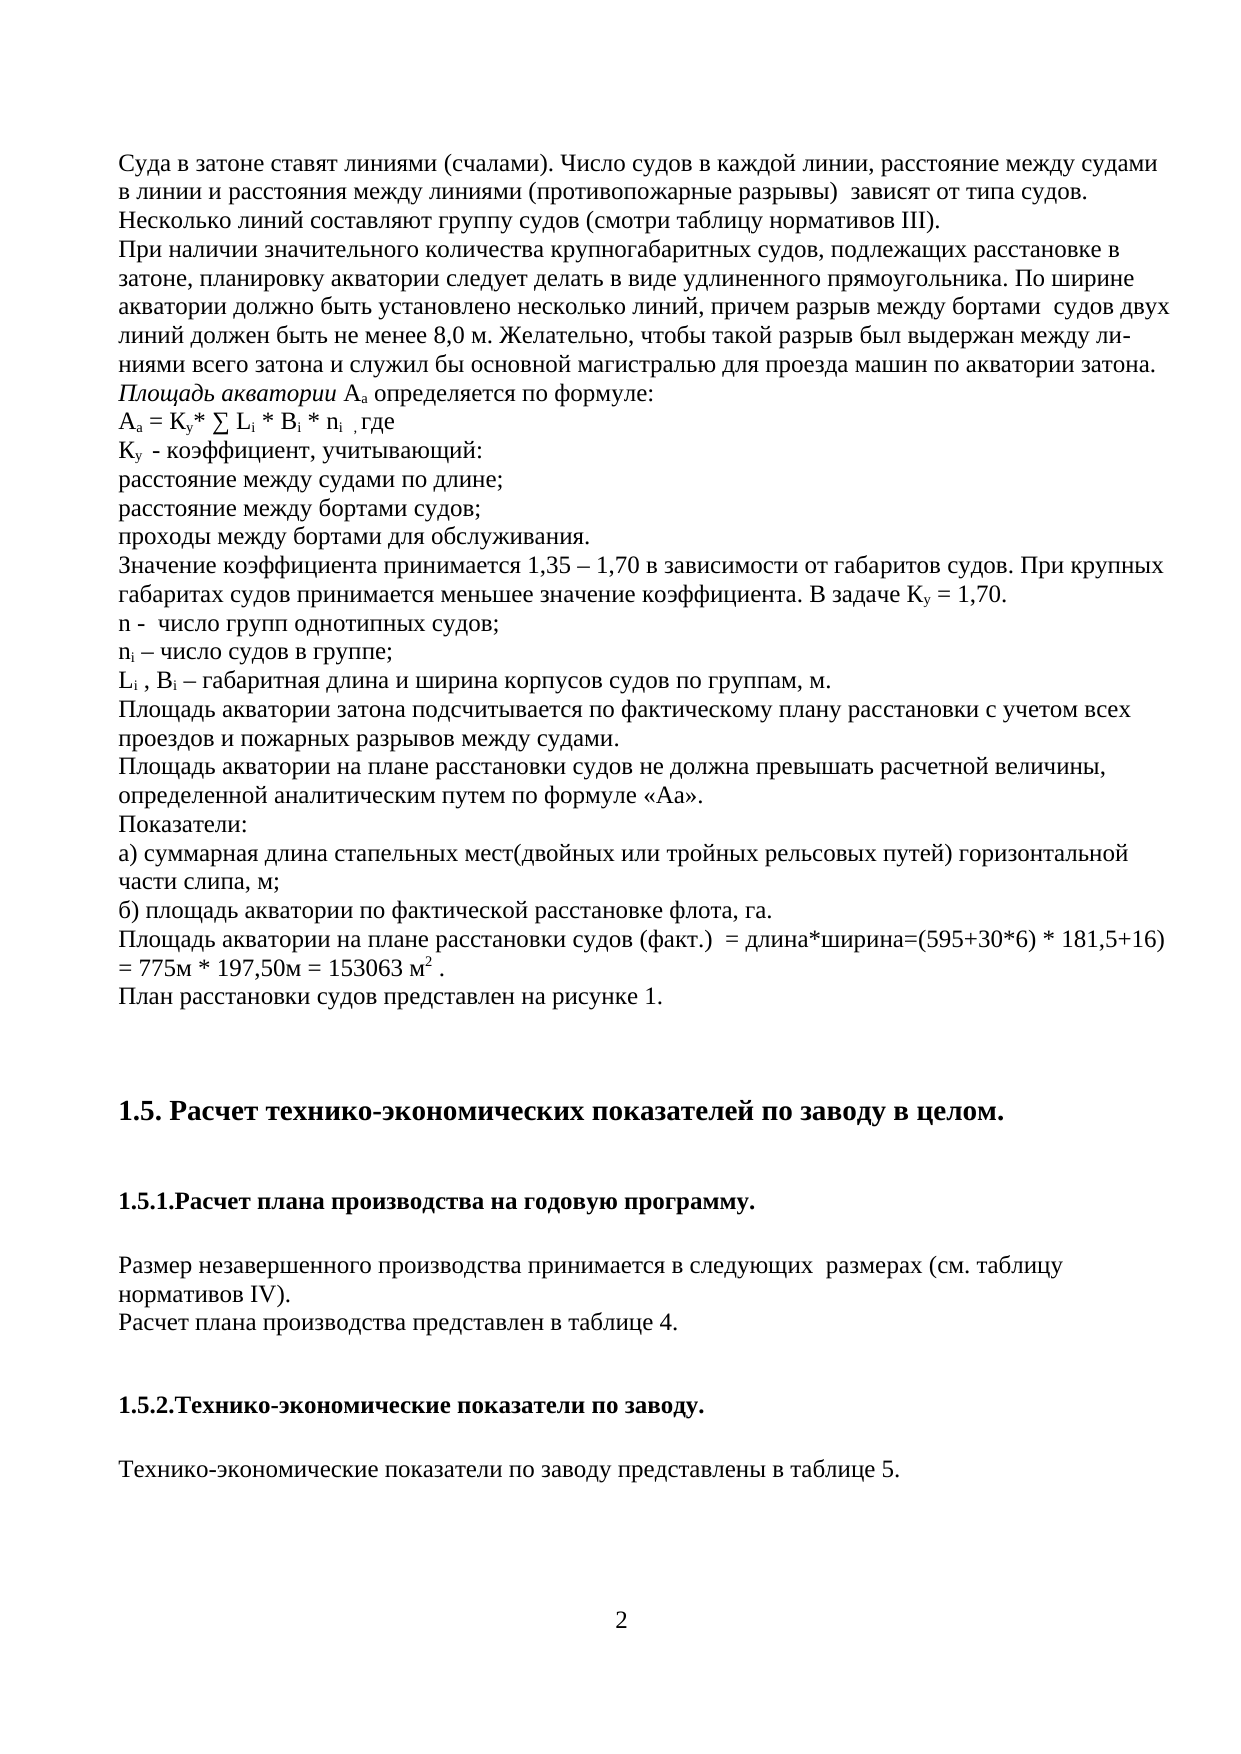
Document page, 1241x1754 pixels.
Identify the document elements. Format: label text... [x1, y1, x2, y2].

text Аа = Ку* ∑ Li * Bi * ni , где [118, 406, 1181, 435]
subtitle 1.5.1.Расчет плана производства на годовую программу. [118, 1186, 1181, 1215]
text расстояние между судами по длине; [118, 464, 1181, 493]
text б) площадь акватории по фактической расстановке флота, га. [118, 895, 1181, 924]
subtitle 1.5.2.Технико-экономические показатели по заводу. [118, 1390, 1181, 1419]
text Значение коэффициента принимается 1,35 – 1,70 в зависимости от габаритов судов. При крупных габаритах судов принимается меньшее значение коэффициента. В задаче Ку = 1,70. [118, 550, 1181, 608]
text Ку - коэффициент, учитывающий: [118, 435, 1181, 464]
text Расчет плана производства представлен в таблице 4. [118, 1307, 1181, 1336]
text n - число групп однотипных судов; [118, 608, 1181, 636]
text проходы между бортами для обслуживания. [118, 521, 1181, 550]
text План расстановки судов представлен на рисунке 1. [118, 981, 1181, 1010]
text Показатели: [118, 809, 1181, 838]
text Площадь акватории на плане расстановки судов не должна превышать расчетной величины, определенной аналитическим путем по формуле «Аа». [118, 751, 1181, 809]
text Технико-экономические показатели по заводу представлены в таблице 5. [118, 1454, 1181, 1482]
text а) суммарная длина стапельных мест(двойных или тройных рельсовых путей) горизонтальной части слипа, м; [118, 838, 1181, 895]
text Li , Bi – габаритная длина и ширина корпусов судов по группам, м. [118, 665, 1181, 694]
text Суда в затоне ставят линиями (счалами). Число судов в каждой линии, расстояние между судами в линии и расстояния между линиями (противопожарные разрывы) зависят от типа судов. Несколько линий составляют группу судов (смотри таблицу нормативов III). [118, 148, 1181, 234]
text ni – число судов в группе; [118, 636, 1181, 665]
text Площадь акватории Аа определяется по формуле: [118, 378, 1181, 406]
text расстояние между бортами судов; [118, 493, 1181, 521]
text Площадь акватории затона подсчитывается по фактическому плану расстановки с учетом всех проездов и пожарных разрывов между судами. [118, 694, 1181, 751]
text При наличии значительного количества крупногабаритных судов, подлежащих расстановке в затоне, планировку акватории следует делать в виде удлиненного прямоугольника. По ширине акватории должно быть установлено несколько линий, причем разрыв между бортами судов двух линий должен быть не менее 8,0 м. Желательно, чтобы такой разрыв был выдержан между линиями всего затона и служил бы основной магистралью для проезда машин по акватории затона. [118, 234, 1181, 378]
text Размер незавершенного производства принимается в следующих размерах (см. таблицу нормативов IV). [118, 1250, 1181, 1307]
text Площадь акватории на плане расстановки судов (факт.) = длина*ширина=(595+30*6) * 181,5+16) = 775м * 197,50м = 153063 м2 . [118, 924, 1181, 981]
subtitle 1.5. Расчет технико-экономических показателей по заводу в целом. [118, 1093, 1181, 1126]
